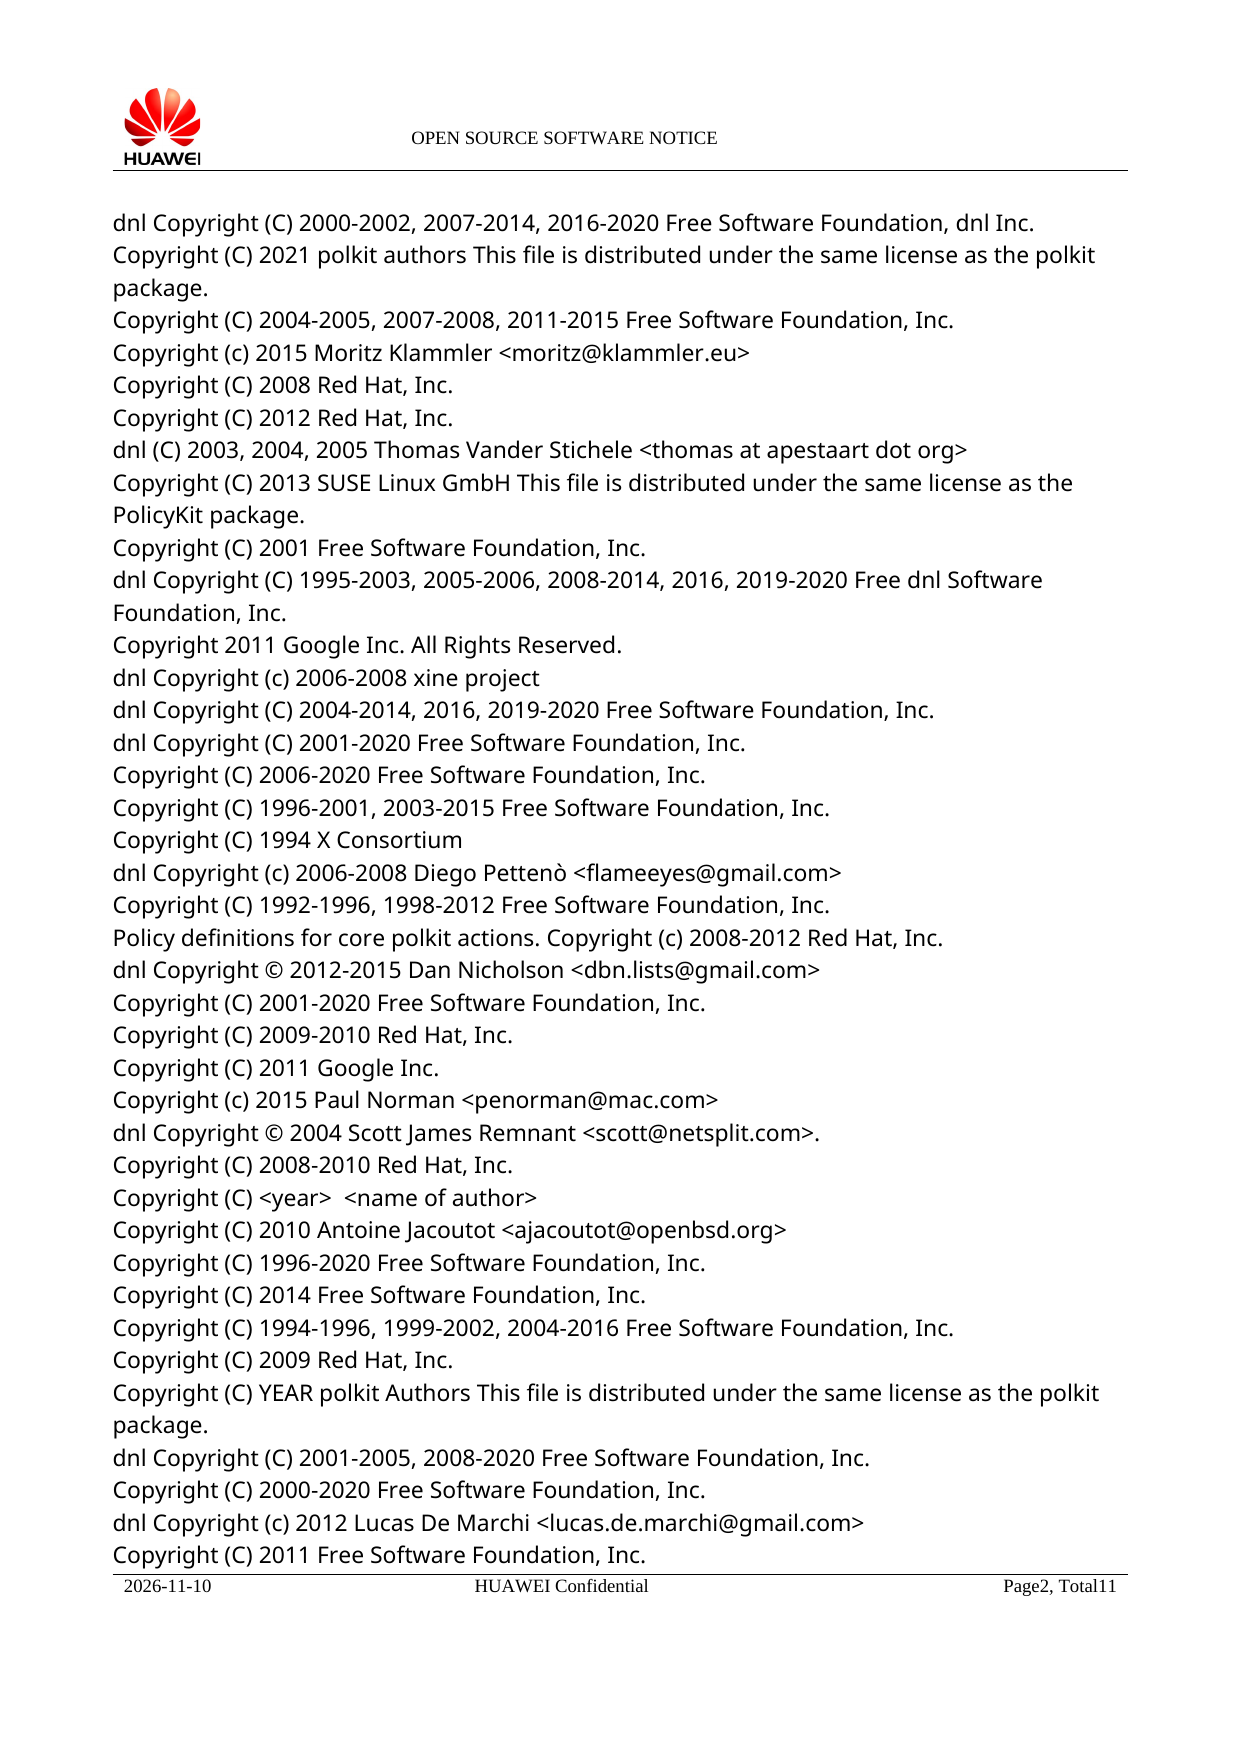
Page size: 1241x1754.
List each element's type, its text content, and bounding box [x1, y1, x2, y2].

picture [124, 88, 201, 165]
